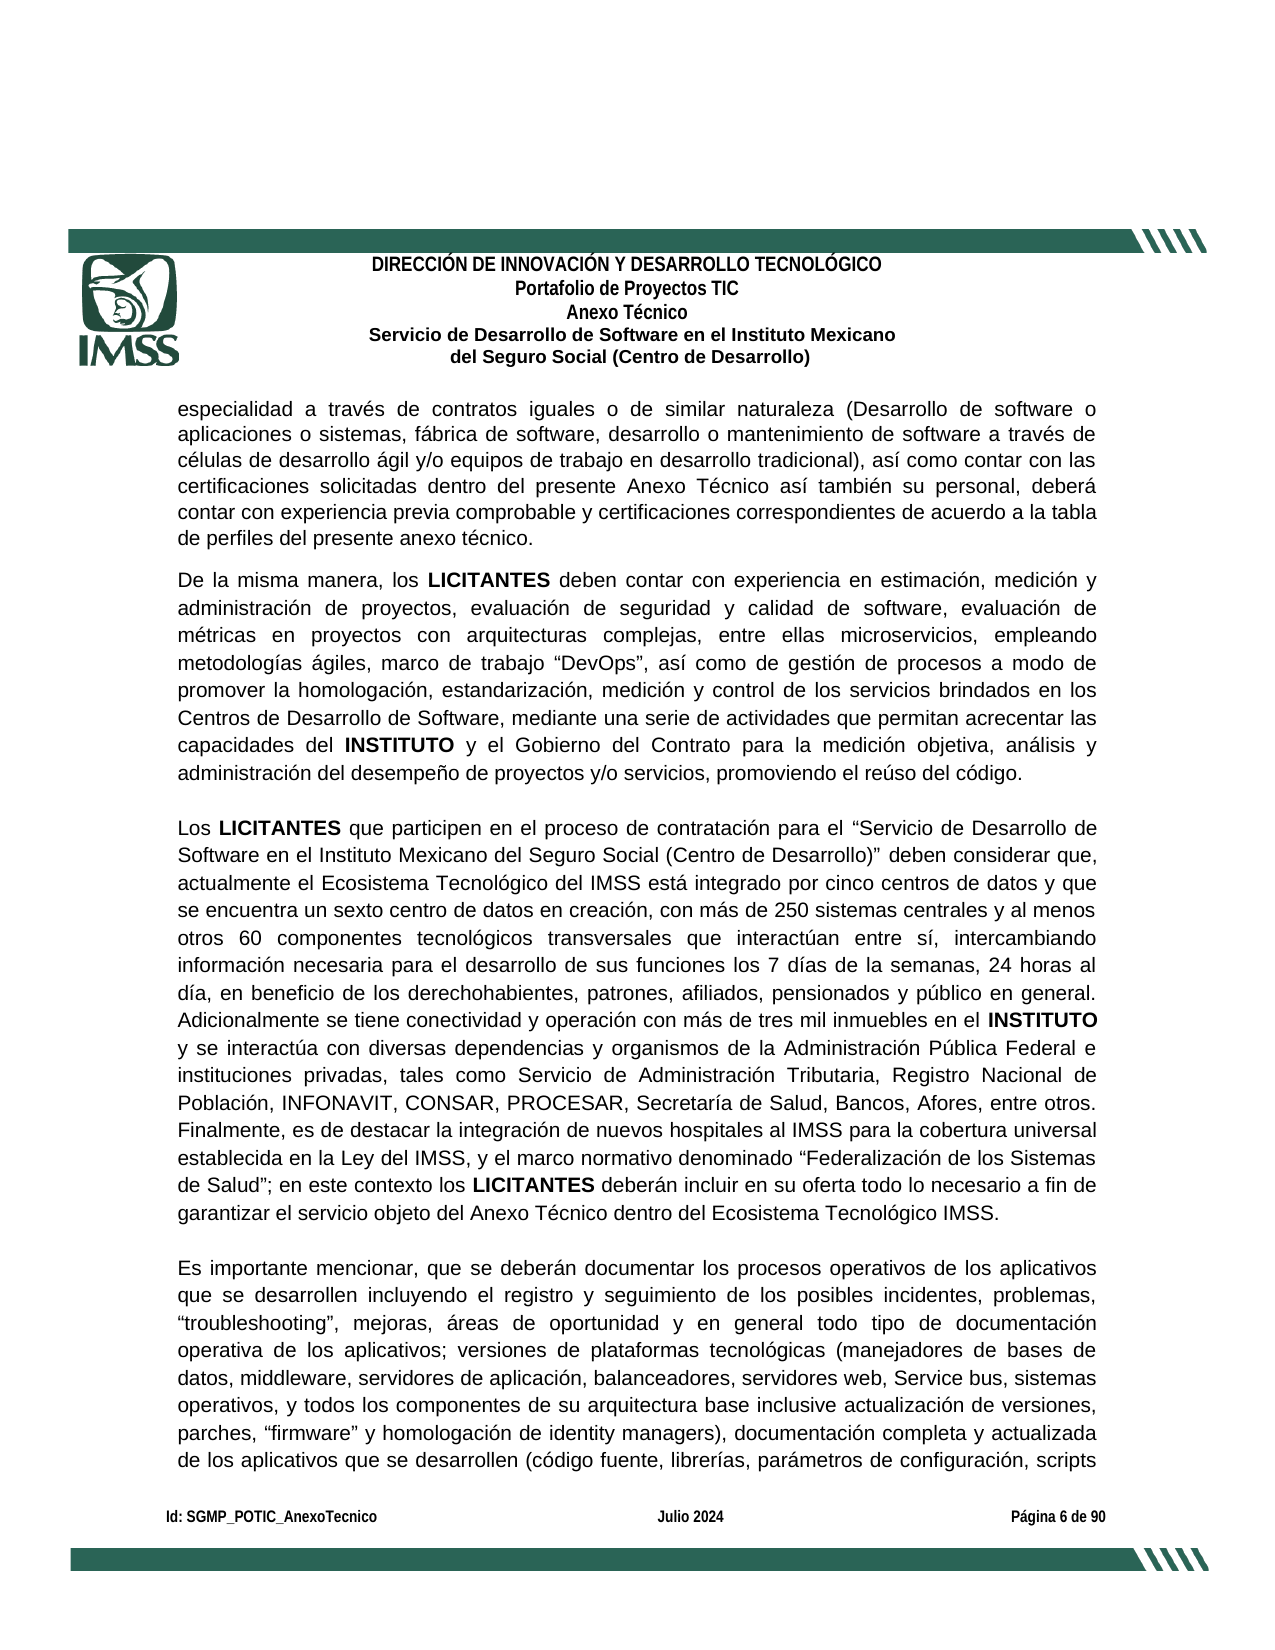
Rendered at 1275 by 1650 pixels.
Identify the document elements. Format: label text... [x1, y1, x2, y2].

picture [68, 229, 1207, 366]
picture [70, 1548, 1209, 1571]
text Los LICITANTES que participen en el proceso de contratación para el “Servicio de Desarrollo de Software en el Instituto Mexicano del Seguro Social (Centro de Desarrollo)” deben considerar que, actualmente el Ecosistema Tecnológico del IMSS está integrado por cinco centros de datos y que se encuentra un sexto centro de datos en creación, con más de 250 sistemas centrales y al menos otros 60 componentes tecnológicos transversales que interactúan entre sí, intercambiando información necesaria para el desarrollo de sus funciones los 7 días de la semanas, 24 horas al día, en beneficio de los derechohabientes, patrones, afiliados, pensionados y público en general. Adicionalmente se tiene conectividad y operación con más de tres mil inmuebles en el INSTITUTO y se interactúa con diversas dependencias y organismos de la Administración Pública Federal e instituciones privadas, tales como Servicio de Administración Tributaria, Registro Nacional de Población, INFONAVIT, CONSAR, PROCESAR, Secretaría de Salud, Bancos, Afores, entre otros. Finalmente, es de destacar la integración de nuevos hospitales al IMSS para la cobertura universal establecida en la Ley del IMSS, y el marco normativo denominado “Federalización de los Sistemas de Salud”; en este contexto los LICITANTES deberán incluir en su oferta todo lo necesario a fin de garantizar el servicio objeto del Anexo Técnico dentro del Ecosistema Tecnológico IMSS. [177, 816, 1098, 1224]
text De la misma manera, los LICITANTES deben contar con experiencia en estimación, medición y administración de proyectos, evaluación de seguridad y calidad de software, evaluación de métricas en proyectos con arquitecturas complejas, entre ellas microservicios, empleando metodologías ágiles, marco de trabajo “DevOps”, así como de gestión de procesos a modo de promover la homologación, estandarización, medición y control de los servicios brindados en los Centros de Desarrollo de Software, mediante una serie de actividades que permitan acrecentar las capacidades del INSTITUTO y el Gobierno del Contrato para la medición objetiva, análisis y administración del desempeño de proyectos y/o servicios, promoviendo el reúso del código. [177, 568, 1098, 784]
